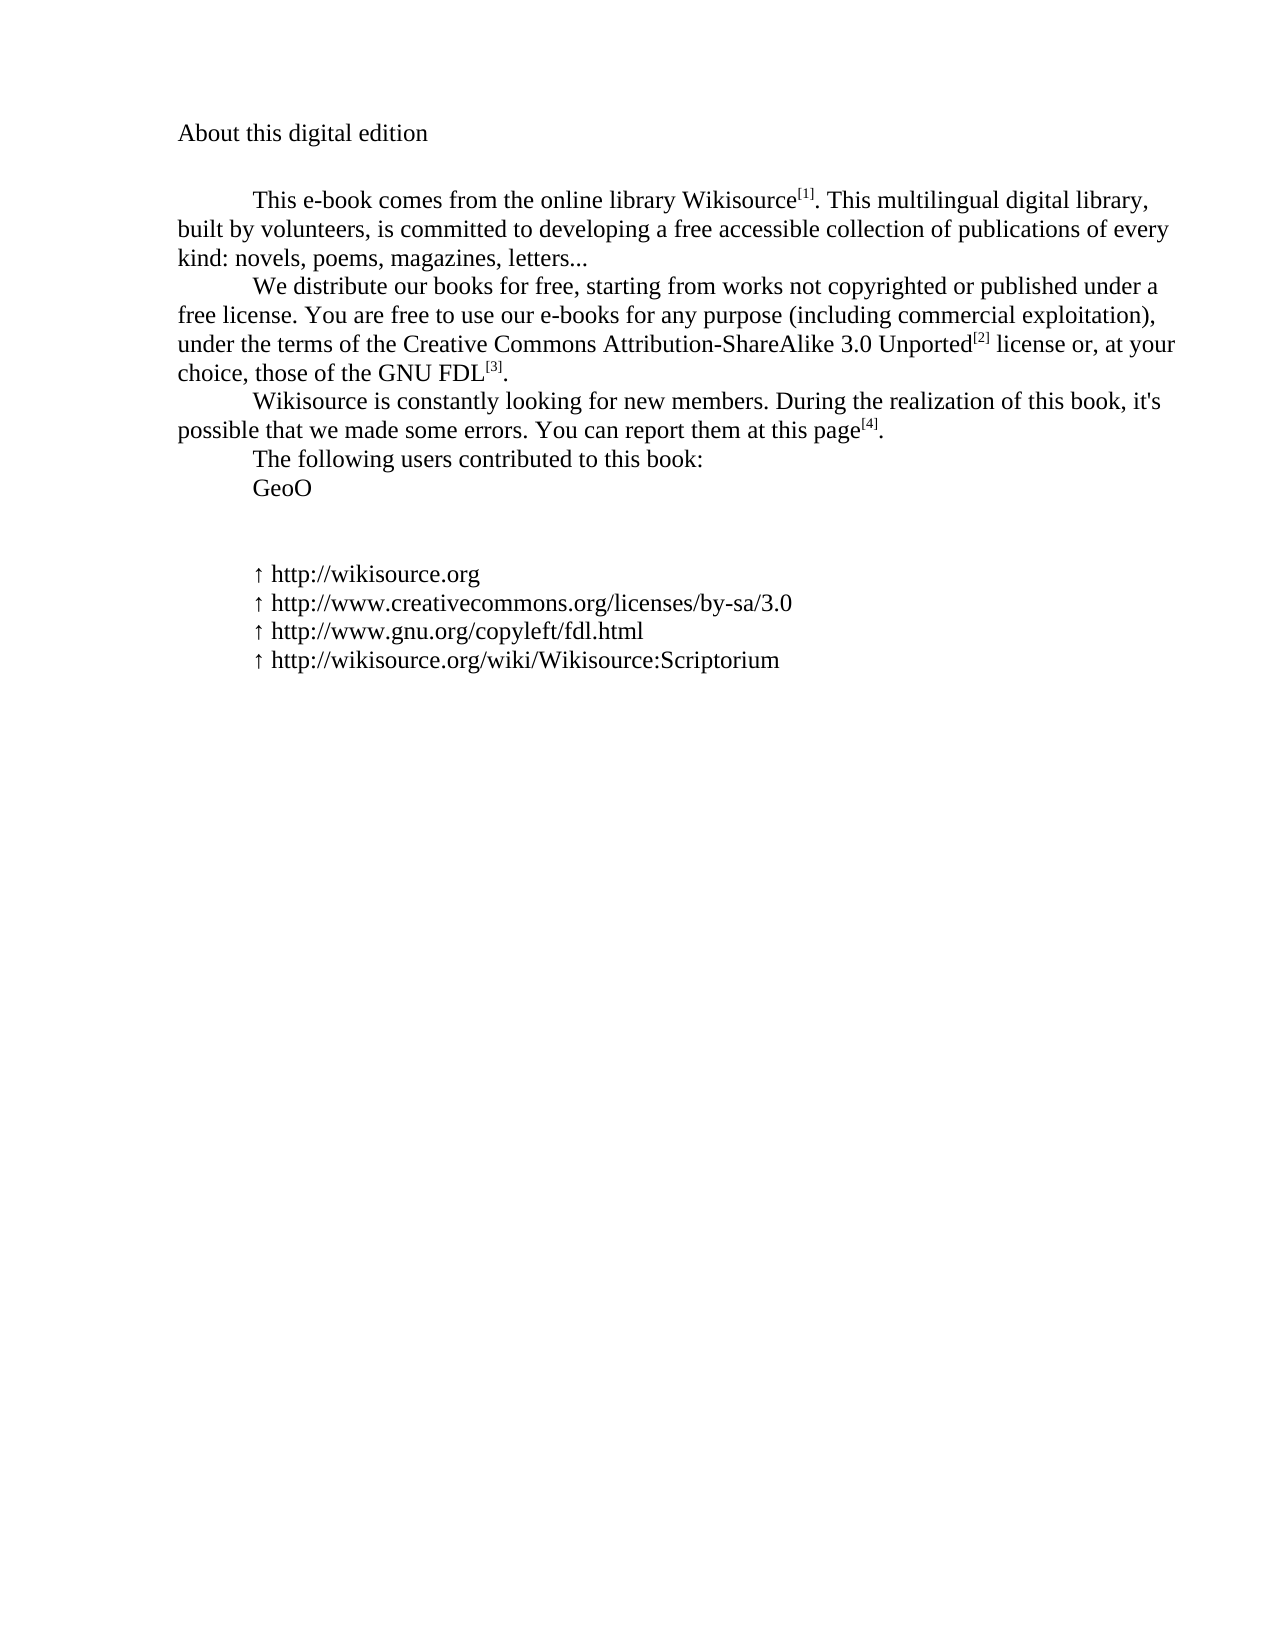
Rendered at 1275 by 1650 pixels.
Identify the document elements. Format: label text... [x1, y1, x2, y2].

text ↑ http://www.gnu.org/copyleft/fdl.html [177, 616, 1186, 645]
text ↑ http://www.creativecommons.org/licenses/by-sa/3.0 [177, 588, 1186, 616]
text We distribute our books for free, starting from works not copyrighted or published under a free license. You are free to use our e-books for any purpose (including commercial exploitation), under the terms of the Creative Commons Attribution-ShareAlike 3.0 Unported[2] license or, at your choice, those of the GNU FDL[3]. [177, 271, 1186, 386]
text Wikisource is constantly looking for new members. During the realization of this book, it's possible that we made some errors. You can report them at this page[4]. [177, 386, 1186, 444]
text The following users contributed to this book: [177, 444, 1186, 473]
text ↑ http://wikisource.org/wiki/Wikisource:Scriptorium [177, 645, 1186, 674]
text ↑ http://wikisource.org [177, 559, 1186, 588]
text GeoO [177, 473, 1186, 501]
subtitle About this digital edition [177, 118, 1186, 147]
text This e-book comes from the online library Wikisource[1]. This multilingual digital library, built by volunteers, is committed to developing a free accessible collection of publications of every kind: novels, poems, magazines, letters... [177, 185, 1186, 271]
